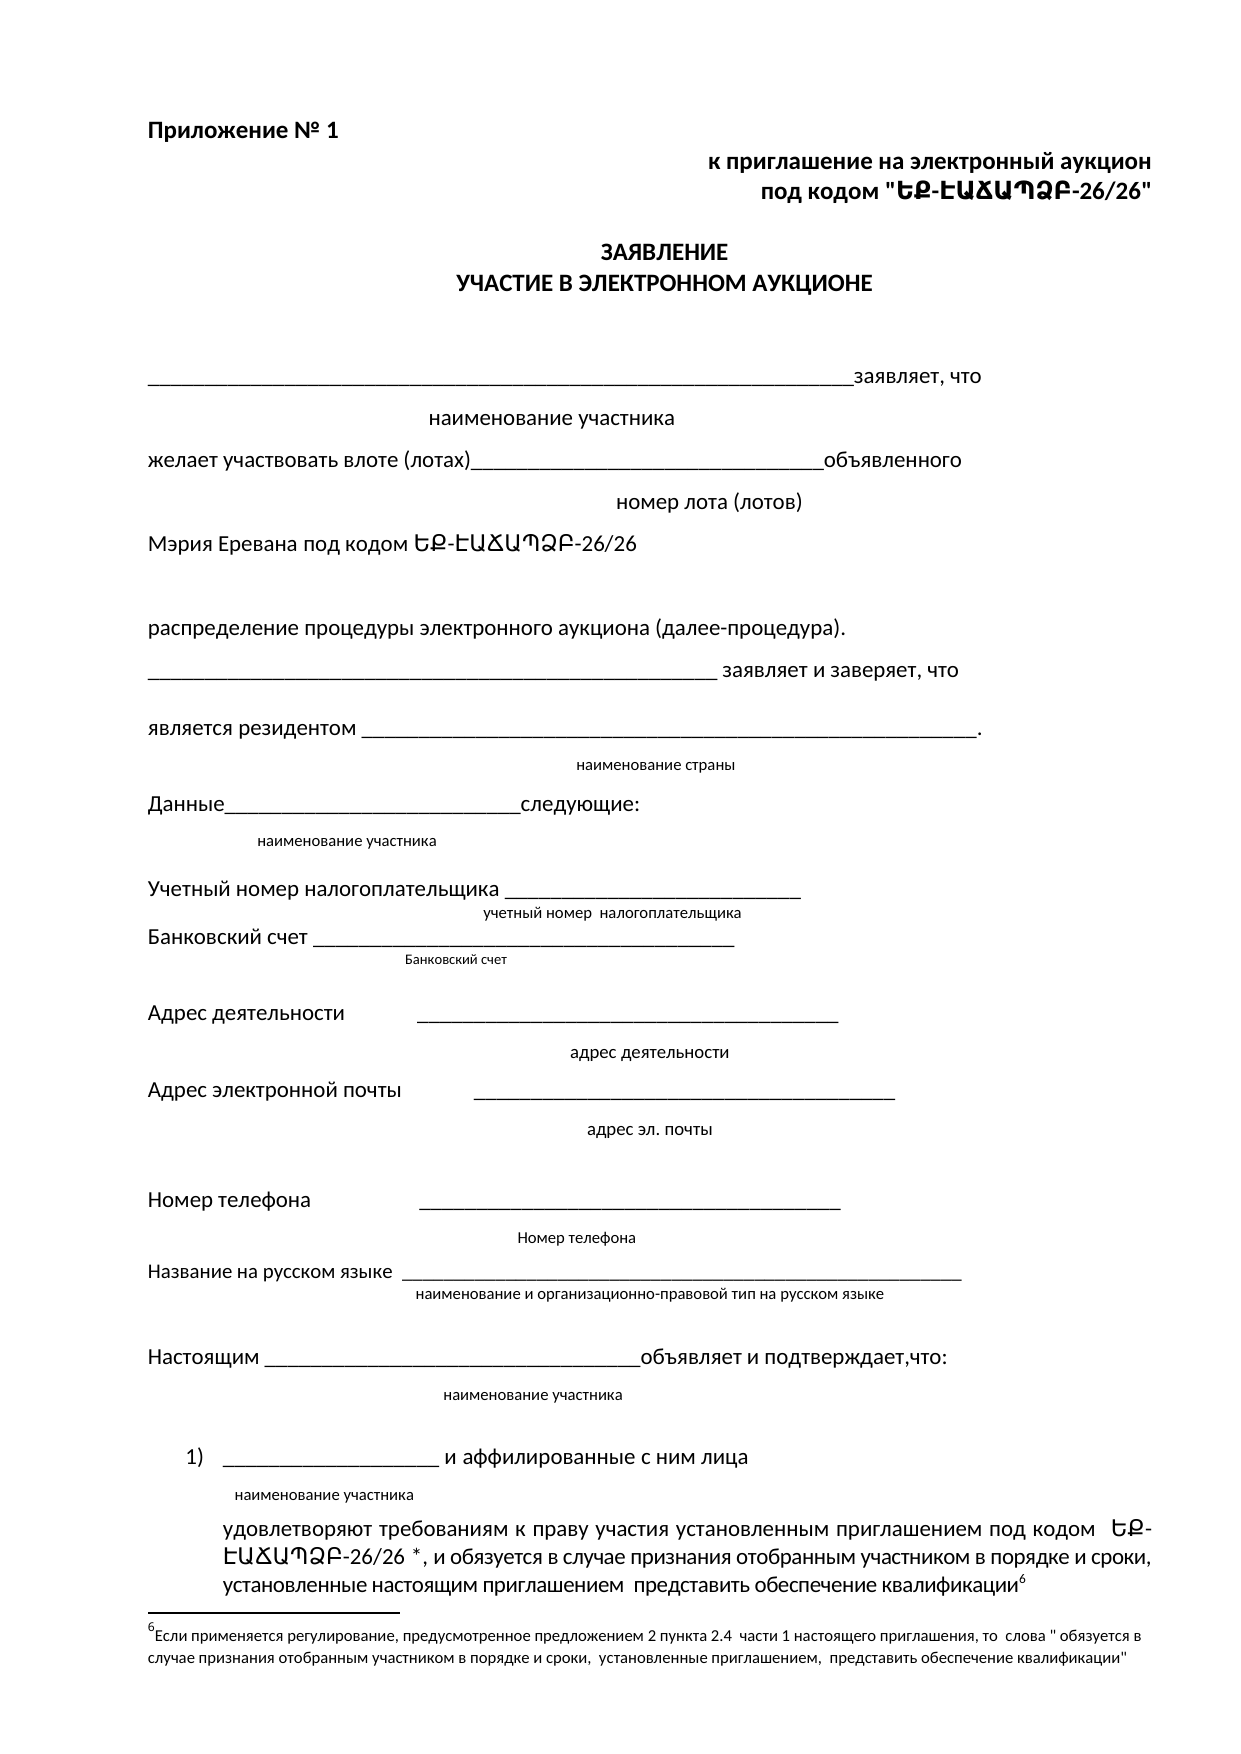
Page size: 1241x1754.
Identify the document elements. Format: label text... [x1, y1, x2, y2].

text наименование участника [428, 403, 1152, 431]
text Номер телефона _____________________________________ [148, 1186, 1152, 1213]
text адрес деятельности [148, 1040, 1152, 1063]
text Настоящим _________________________________объявляет и подтверждает,что: [148, 1342, 1152, 1370]
text УЧАСТИЕ В ЭЛЕКТРОННОМ АУКЦИОНЕ [177, 267, 1152, 298]
text __________________________________________________ заявляет и заверяет, что [148, 655, 1152, 683]
text Адрес деятельности _____________________________________ [148, 998, 1152, 1026]
text Мэрия Еревана под кодом ԵՔ-ԷԱՃԱՊՁԲ-26/26 [148, 529, 1152, 557]
text Банковский счет [148, 950, 1152, 968]
text наименование страны [576, 754, 1152, 775]
text ______________________________________________________________заявляет, что [148, 361, 1152, 389]
text под кодом "ԵՔ-ԷԱՃԱՊՁԲ-26/26" [177, 176, 1152, 206]
text адрес эл. почты [148, 1117, 1152, 1140]
text 2.4 На этапе аукциона участник представляет сниженные ценовые предложения в порядке, установленном пунктом 2.2 части 2 настоящего приглашения, без необходимости загрузки новых документов в систему. Приложение № 1 [148, 86, 1152, 145]
text учетный номер налогоплательщика [148, 902, 1152, 922]
text является резидентом ______________________________________________________. [148, 713, 1152, 741]
list ___________________ и аффилированные с ним лица [185, 1442, 1152, 1470]
text Номер телефона [517, 1227, 1152, 1248]
text наименование участника [148, 1484, 1152, 1504]
text наименование и организационно-правовой тип на русском языке [148, 1283, 1152, 1304]
text Адрес электронной почты _____________________________________ [148, 1075, 1152, 1103]
text наименование участника [148, 831, 1152, 851]
text Учетный номер налогоплательщика __________________________ [148, 874, 1152, 902]
text наименование участника [443, 1384, 1152, 1404]
list удовлетворяют требованиям к праву участия установленным приглашением под кодом ԵՔ-ԷԱՃԱՊՁԲ-26/26 *, и обязуется в случае признания отобранным участником в порядке и сроки, установленные настоящим приглашением представить обеспечение квалификации [223, 1514, 1152, 1598]
text номер лота (лотов) [606, 487, 1152, 515]
text распределение процедуры электронного аукциона (далее-процедура). [148, 613, 1152, 641]
text ЗАЯВЛЕНИЕ [177, 237, 1152, 267]
text желает участвовать влоте (лотах)_______________________________объявленного [148, 445, 1152, 473]
text к приглашение на электронный аукцион [177, 145, 1152, 176]
text Данные__________________________следующие: [148, 789, 1152, 817]
text Название на русском языке ______________________________________________________ [148, 1258, 1152, 1283]
text Банковский счет _____________________________________ [148, 922, 1152, 950]
